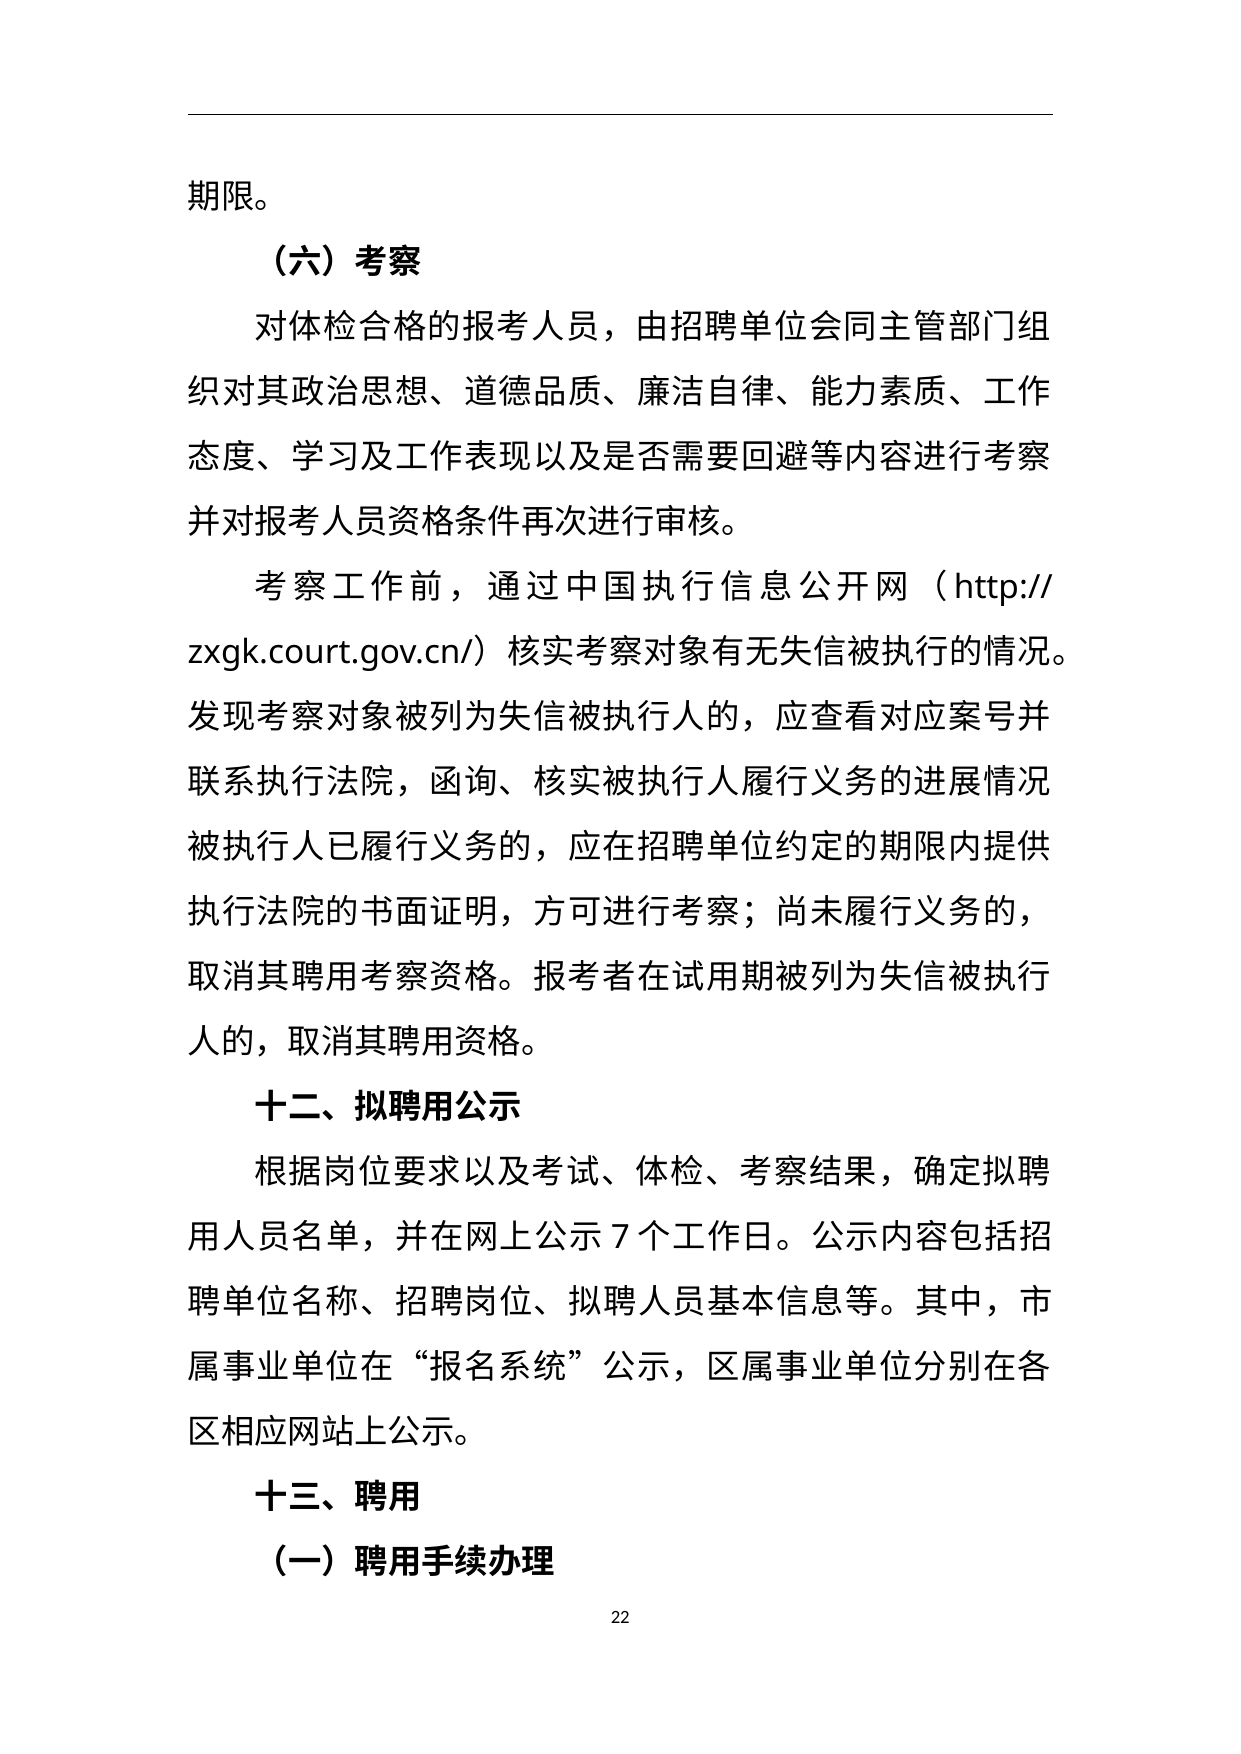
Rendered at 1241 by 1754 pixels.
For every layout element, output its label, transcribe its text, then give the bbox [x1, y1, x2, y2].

text （六）考察 [187, 227, 1053, 292]
list 拟聘用公示 [187, 1072, 1053, 1137]
text 考察工作前，通过中国执行信息公开网（http://zxgk.court.gov.cn/）核实考察对象有无失信被执行的情况。发现考察对象被列为失信被执行人的，应查看对应案号并联系执行法院，函询、核实被执行人履行义务的进展情况。被执行人已履行义务的，应在招聘单位约定的期限内提供执行法院的书面证明，方可进行考察；尚未履行义务的，取消其聘用考察资格。报考者在试用期被列为失信被执行人的，取消其聘用资格。 [187, 552, 1053, 1072]
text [187, 162, 1053, 227]
text 对体检合格的报考人员，由招聘单位会同主管部门组织对其政治思想、道德品质、廉洁自律、能力素质、工作态度、学习及工作表现以及是否需要回避等内容进行考察，并对报考人员资格条件再次进行审核。 [187, 292, 1053, 552]
text 根据岗位要求以及考试、体检、考察结果，确定拟聘用人员名单，并在网上公示7个工作日。公示内容包括招聘单位名称、招聘岗位、拟聘人员基本信息等。其中，市属事业单位在“报名系统”公示，区属事业单位分别在各区相应网站上公示。 [187, 1137, 1053, 1462]
list 聘用 [187, 1462, 1053, 1527]
text （一）聘用手续办理 [187, 1527, 1053, 1592]
